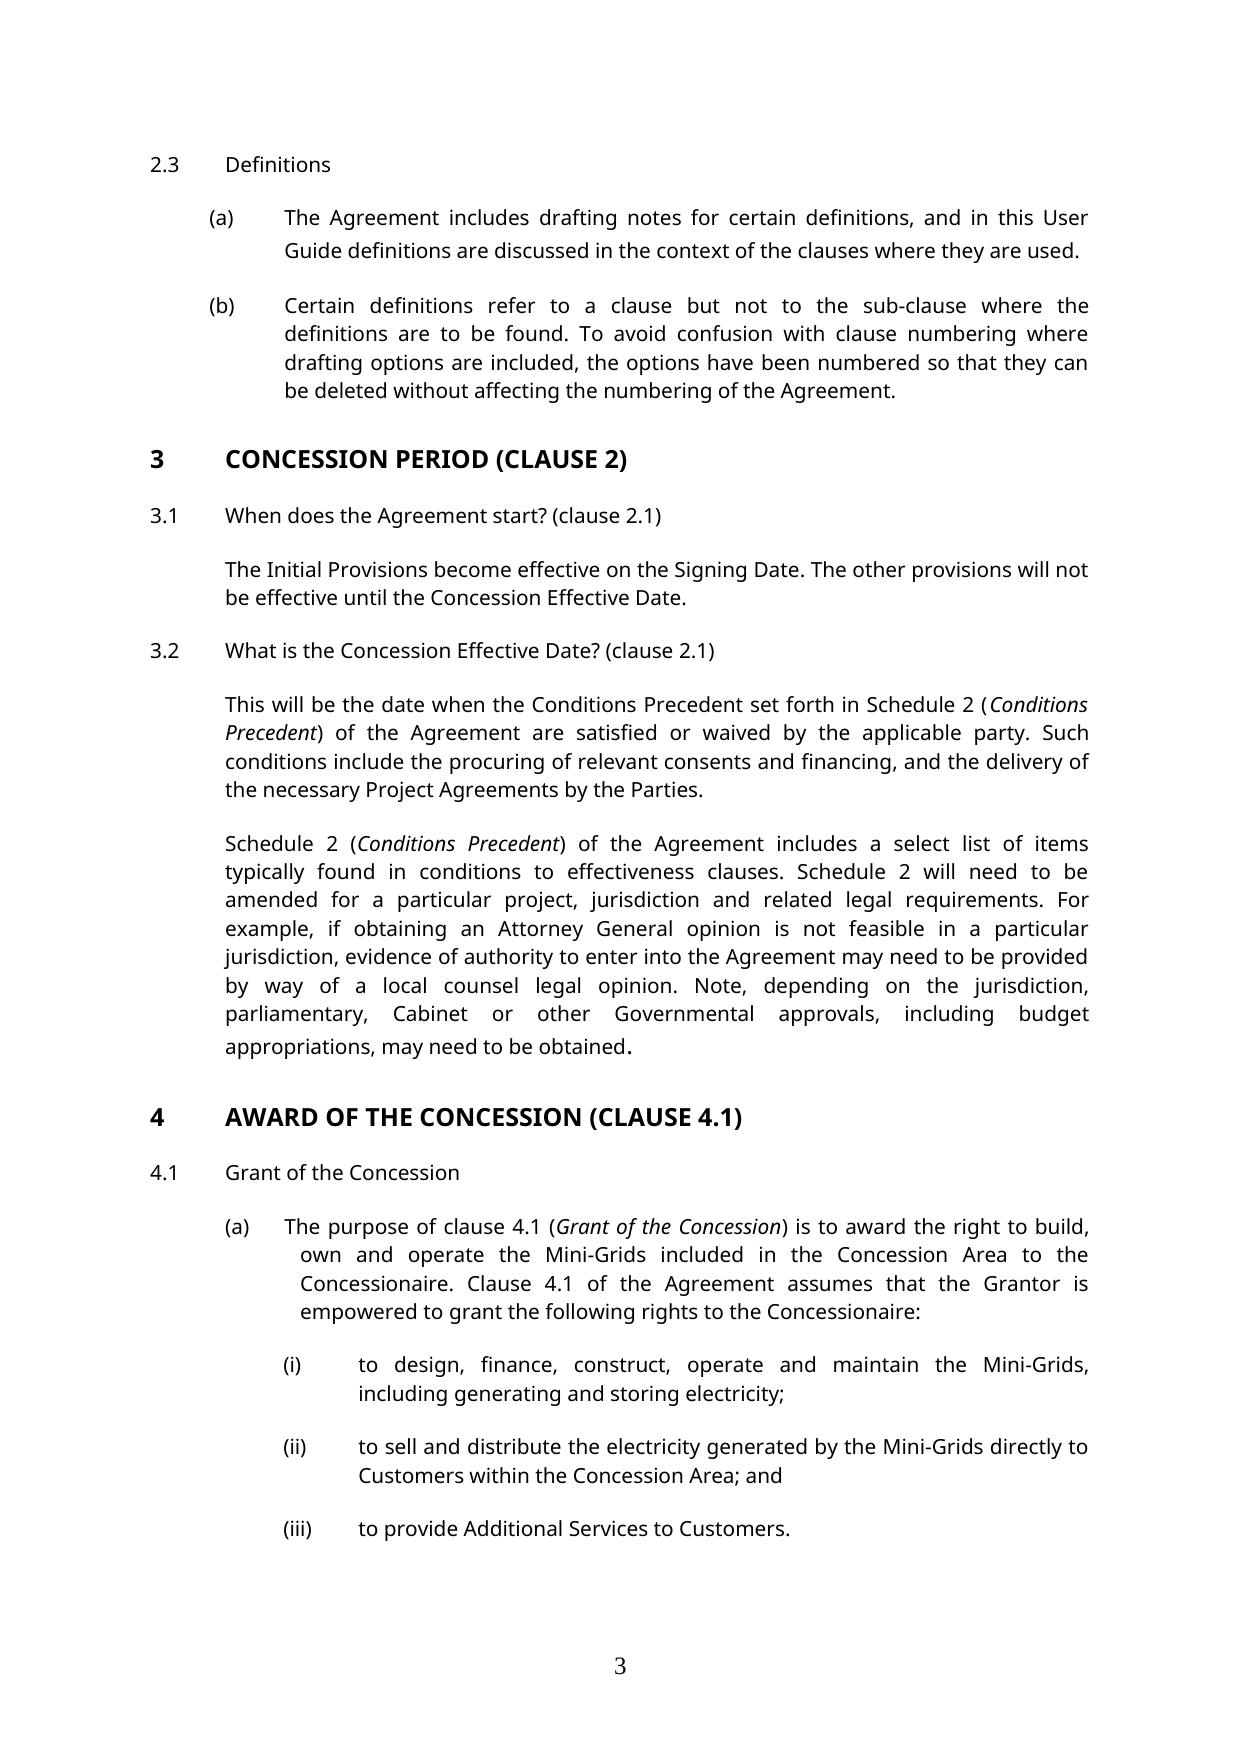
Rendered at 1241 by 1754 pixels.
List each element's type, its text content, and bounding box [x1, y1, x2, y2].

subtitle Certain definitions refer to a clause but not to the sub-clause where the definitions are to be found. To avoid confusion with clause numbering where drafting options are included, the options have been numbered so that they can be deleted without affecting the numbering of the Agreement. [209, 291, 1090, 405]
subtitle What is the Concession Effective Date? (clause 2.1) [150, 637, 1090, 665]
subtitle When does the Agreement start? (clause 2.1) [150, 501, 1090, 530]
subtitle Grant of the Concession [150, 1158, 1090, 1187]
subtitle This will be the date when the Conditions Precedent set forth in Schedule 2 (Conditions Precedent) of the Agreement are satisfied or waived by the applicable party. Such conditions include the procuring of relevant consents and financing, and the delivery of the necessary Project Agreements by the Parties. [225, 690, 1090, 804]
subtitle The purpose of clause 4.1 (Grant of the Concession) is to award the right to build, own and operate the Mini-Grids included in the Concession Area to the Concessionaire. Clause 4.1 of the Agreement assumes that the Grantor is empowered to grant the following rights to the Concessionaire: [225, 1212, 1090, 1326]
subtitle to design, finance, construct, operate and maintain the Mini-Grids, including generating and storing electricity; [283, 1351, 1090, 1407]
subtitle Concession Period (Clause 2) [150, 442, 1090, 476]
subtitle Definitions [150, 150, 1090, 178]
subtitle Award of the Concession (clause 4.1) [150, 1099, 1090, 1133]
subtitle The Agreement includes drafting notes for certain definitions, and in this User Guide definitions are discussed in the context of the clauses where they are used. [209, 203, 1090, 266]
subtitle The Initial Provisions become effective on the Signing Date. The other provisions will not be effective until the Concession Effective Date. [225, 555, 1090, 612]
subtitle Schedule 2 (Conditions Precedent) of the Agreement includes a select list of items typically found in conditions to effectiveness clauses. Schedule 2 will need to be amended for a particular project, jurisdiction and related legal requirements. For example, if obtaining an Attorney General opinion is not feasible in a particular jurisdiction, evidence of authority to enter into the Agreement may need to be provided by way of a local counsel legal opinion. Note, depending on the jurisdiction, parliamentary, Cabinet or other Governmental approvals, including budget appropriations, may need to be obtained. [225, 829, 1090, 1062]
subtitle to provide Additional Services to Customers. [283, 1514, 1090, 1543]
subtitle to sell and distribute the electricity generated by the Mini-Grids directly to Customers within the Concession Area; and [283, 1432, 1090, 1489]
